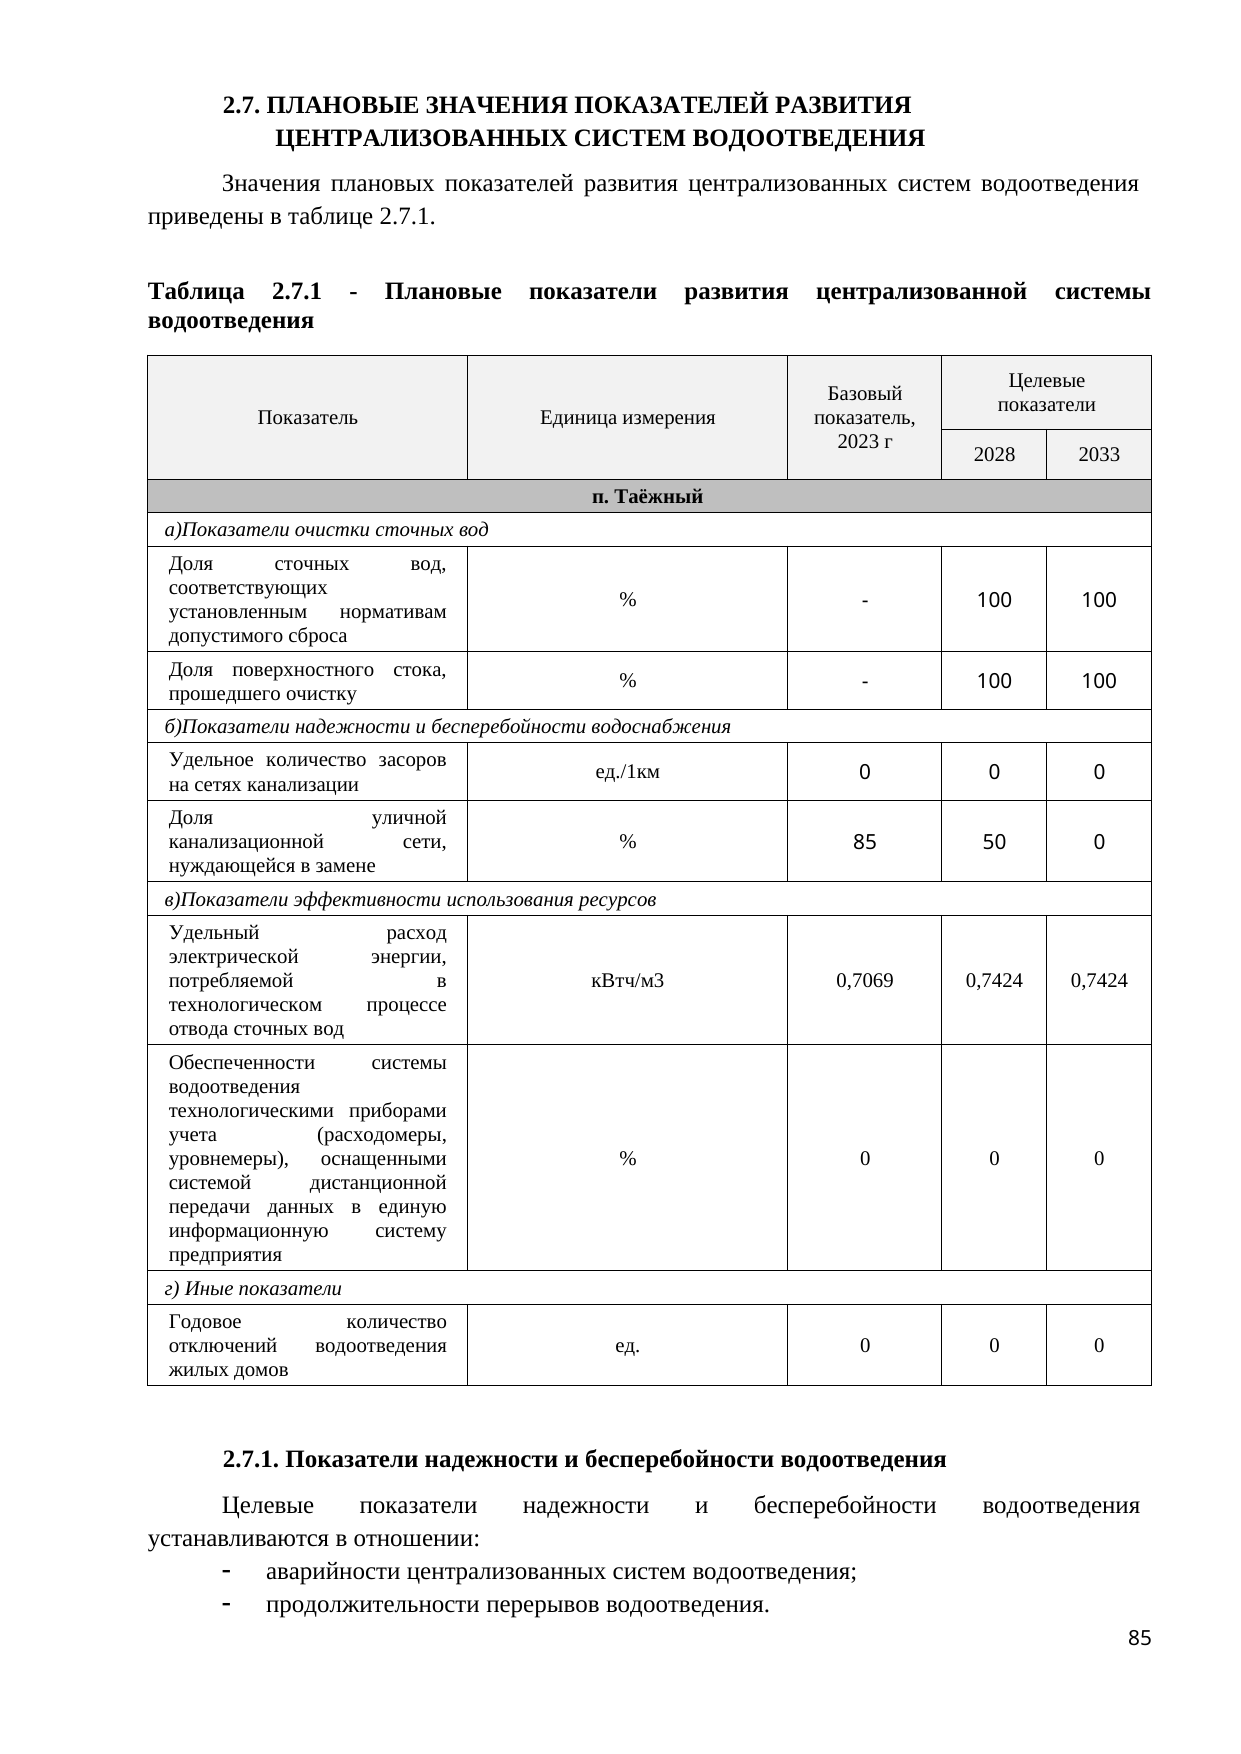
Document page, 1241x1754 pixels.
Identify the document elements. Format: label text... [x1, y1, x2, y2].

list 2.7.1. Показатели надежности и бесперебойности водоотведения [223, 1444, 1152, 1473]
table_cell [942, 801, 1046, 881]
list продолжительности перерывов водоотведения. [148, 1589, 1152, 1619]
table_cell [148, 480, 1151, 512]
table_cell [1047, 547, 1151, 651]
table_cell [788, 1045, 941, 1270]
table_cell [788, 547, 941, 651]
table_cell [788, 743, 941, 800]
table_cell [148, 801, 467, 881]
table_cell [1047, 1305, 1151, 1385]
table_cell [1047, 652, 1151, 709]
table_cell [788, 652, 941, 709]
text Значения плановых показателей развития централизованных систем водоотведения приведены в таблице 2.7.1. [148, 168, 1140, 230]
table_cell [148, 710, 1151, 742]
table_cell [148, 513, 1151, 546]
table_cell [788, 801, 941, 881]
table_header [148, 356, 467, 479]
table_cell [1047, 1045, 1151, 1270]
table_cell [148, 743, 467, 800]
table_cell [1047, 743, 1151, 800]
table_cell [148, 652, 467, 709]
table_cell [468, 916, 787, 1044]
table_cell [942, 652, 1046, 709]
list аварийности централизованных систем водоотведения; [148, 1556, 1152, 1585]
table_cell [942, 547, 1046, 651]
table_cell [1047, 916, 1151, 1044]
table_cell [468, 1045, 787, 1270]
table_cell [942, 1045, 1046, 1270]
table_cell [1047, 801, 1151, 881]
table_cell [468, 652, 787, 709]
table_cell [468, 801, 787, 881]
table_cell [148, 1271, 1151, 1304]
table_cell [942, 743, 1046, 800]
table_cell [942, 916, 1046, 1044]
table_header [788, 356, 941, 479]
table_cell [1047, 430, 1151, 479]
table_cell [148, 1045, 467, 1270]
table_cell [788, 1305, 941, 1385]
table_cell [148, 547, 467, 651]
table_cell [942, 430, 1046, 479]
list 2.7. ПЛАНОВЫЕ ЗНАЧЕНИЯ ПОКАЗАТЕЛЕЙ РАЗВИТИЯ ЦЕНТРАЛИЗОВАННЫХ СИСТЕМ ВОДООТВЕДЕНИЯ [223, 90, 1152, 152]
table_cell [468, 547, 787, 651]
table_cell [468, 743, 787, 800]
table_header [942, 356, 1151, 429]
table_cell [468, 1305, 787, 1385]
text Таблица 2.7.1 - Плановые показатели развития централизованной системы водоотведения [148, 276, 1152, 334]
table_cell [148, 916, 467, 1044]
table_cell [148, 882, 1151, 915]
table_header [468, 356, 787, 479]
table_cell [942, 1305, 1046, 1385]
text Целевые показатели надежности и бесперебойности водоотведения устанавливаются в отношении: [148, 1490, 1140, 1552]
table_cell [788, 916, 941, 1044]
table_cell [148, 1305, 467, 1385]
